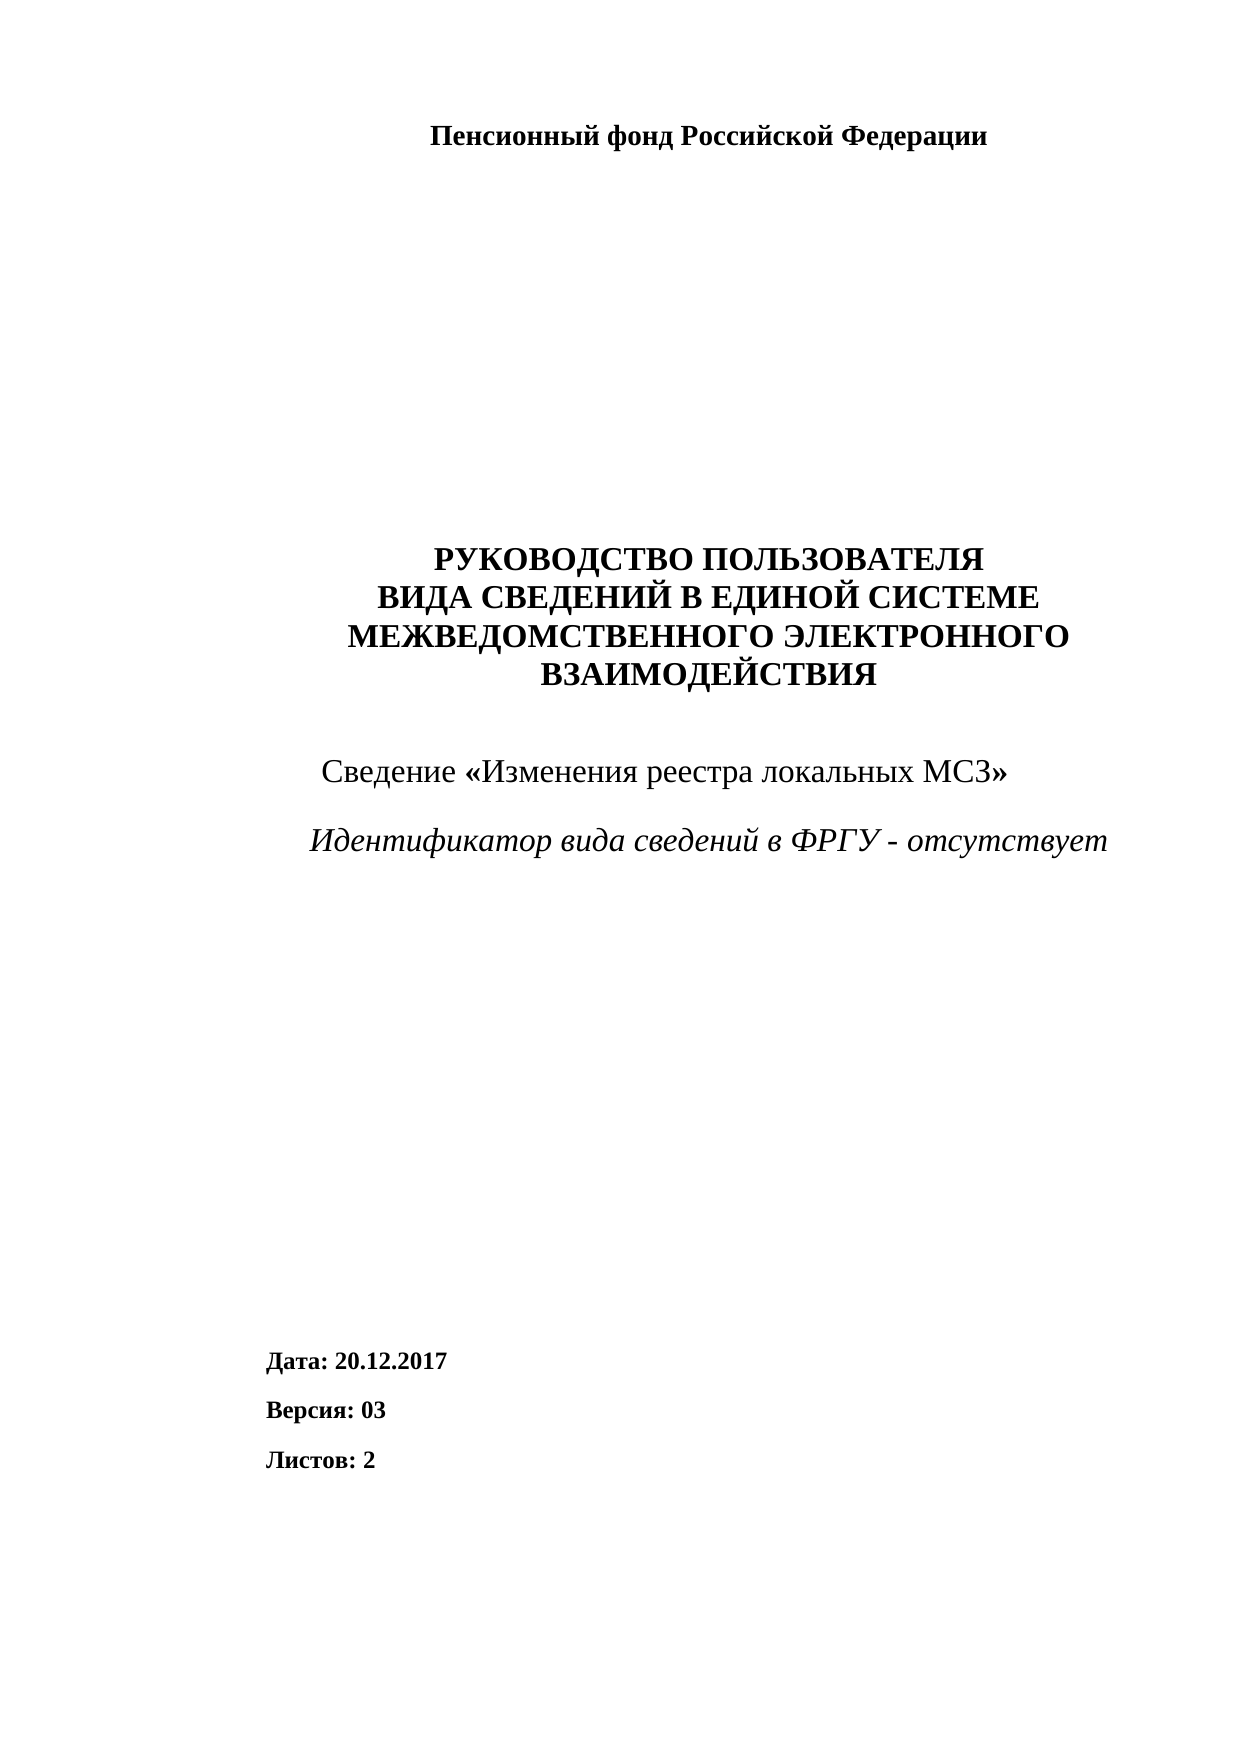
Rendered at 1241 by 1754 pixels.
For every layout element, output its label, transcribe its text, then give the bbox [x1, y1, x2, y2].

text Версия: 03 [207, 1395, 1152, 1424]
text Пенсионный фонд Российской Федерации [207, 118, 1152, 152]
text Сведение «Изменения реестра локальных МСЗ» [177, 751, 1152, 789]
text ВИДА СВЕДЕНИЙ В ЕДИНОЙ СИСТЕМЕ МЕЖВЕДОМСТВЕННОГО ЭЛЕКТРОННОГО ВЗАИМОДЕЙСТВИЯ [266, 577, 1152, 692]
text Руководство пользователя [266, 539, 1152, 577]
text Листов: 2 [207, 1445, 1152, 1474]
text Дата: 20.12.2017 [207, 1346, 1152, 1374]
text Идентификатор вида сведений в ФРГУ - отсутствует [207, 820, 1152, 858]
